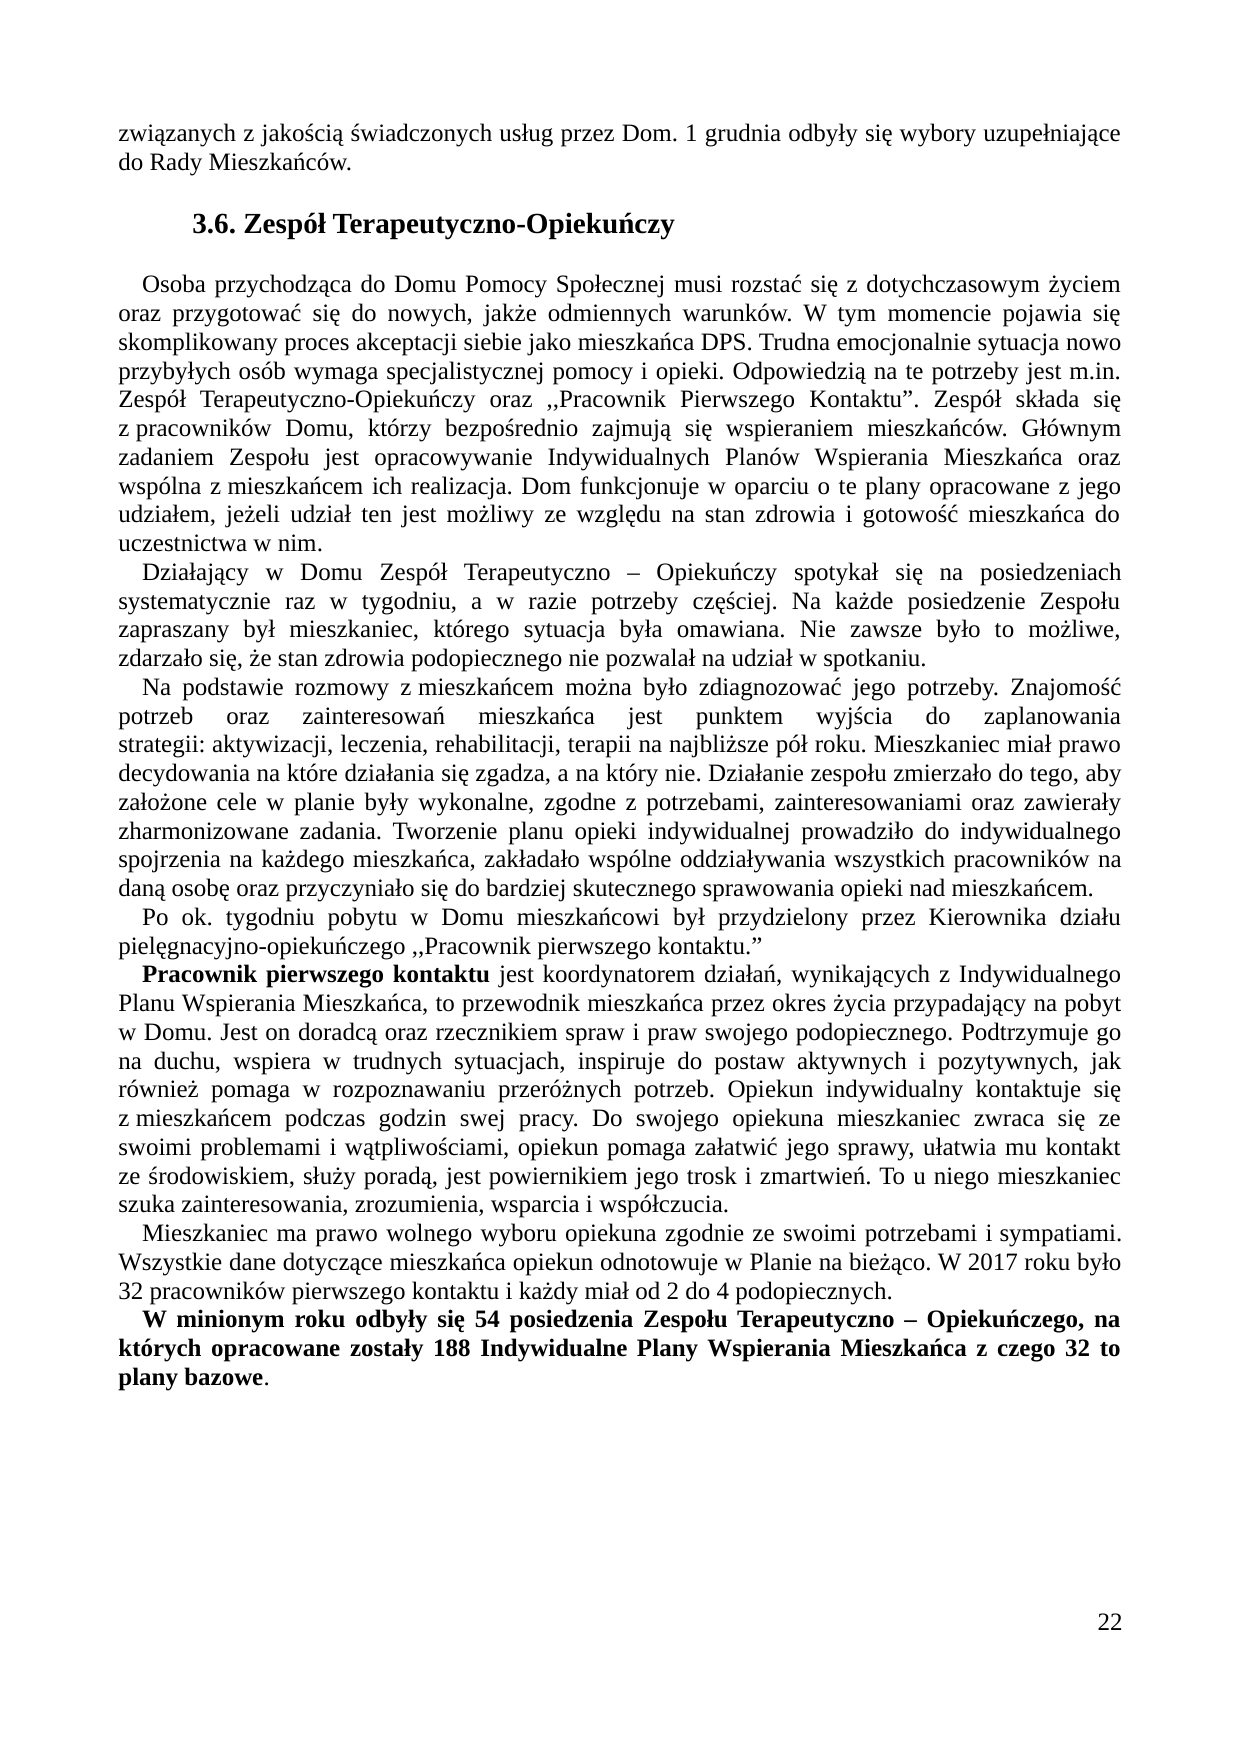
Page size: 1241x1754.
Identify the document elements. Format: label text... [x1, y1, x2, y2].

text Pracownik pierwszego kontaktu jest koordynatorem działań, wynikających z Indywidualnego Planu Wspierania Mieszkańca, to przewodnik mieszkańca przez okres życia przypadający na pobyt w Domu. Jest on doradcą oraz rzecznikiem spraw i praw swojego podopiecznego. Podtrzymuje go na duchu, wspiera w trudnych sytuacjach, inspiruje do postaw aktywnych i pozytywnych, jak również pomaga w rozpoznawaniu przeróżnych potrzeb. Opiekun indywidualny kontaktuje się z mieszkańcem podczas godzin swej pracy. Do swojego opiekuna mieszkaniec zwraca się ze swoimi problemami i wątpliwościami, opiekun pomaga załatwić jego sprawy, ułatwia mu kontakt ze środowiskiem, służy poradą, jest powiernikiem jego trosk i zmartwień. To u niego mieszkaniec szuka zainteresowania, zrozumienia, wsparcia i współczucia. [118, 959, 1122, 1218]
text Na podstawie rozmowy z mieszkańcem można było zdiagnozować jego potrzeby. Znajomość potrzeb oraz zainteresowań mieszkańca jest punktem wyjścia do zaplanowania strategii: aktywizacji, leczenia, rehabilitacji, terapii na najbliższe pół roku. Mieszkaniec miał prawo decydowania na które działania się zgadza, a na który nie. Działanie zespołu zmierzało do tego, aby założone cele w planie były wykonalne, zgodne z potrzebami, zainteresowaniami oraz zawierały zharmonizowane zadania. Tworzenie planu opieki indywidualnej prowadziło do indywidualnego spojrzenia na każdego mieszkańca, zakładało wspólne oddziaływania wszystkich pracowników na daną osobę oraz przyczyniało się do bardziej skutecznego sprawowania opieki nad mieszkańcem. [118, 672, 1122, 902]
text Działający w Domu Zespół Terapeutyczno – Opiekuńczy spotykał się na posiedzeniach systematycznie raz w tygodniu, a w razie potrzeby częściej. Na każde posiedzenie Zespołu zapraszany był mieszkaniec, którego sytuacja była omawiana. Nie zawsze było to możliwe, zdarzało się, że stan zdrowia podopiecznego nie pozwalał na udział w spotkaniu. [118, 557, 1122, 672]
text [118, 118, 1122, 176]
text 3.6. Zespół Terapeutyczno-Opiekuńczy [118, 206, 1122, 239]
text Mieszkaniec ma prawo wolnego wyboru opiekuna zgodnie ze swoimi potrzebami i sympatiami. Wszystkie dane dotyczące mieszkańca opiekun odnotowuje w Planie na bieżąco. W 2017 roku było 32 pracowników pierwszego kontaktu i każdy miał od 2 do 4 podopiecznych. [118, 1218, 1122, 1304]
text Po ok. tygodniu pobytu w Domu mieszkańcowi był przydzielony przez Kierownika działu pielęgnacyjno-opiekuńczego ,,Pracownik pierwszego kontaktu.” [118, 902, 1122, 959]
text Osoba przychodząca do Domu Pomocy Społecznej musi rozstać się z dotychczasowym życiem oraz przygotować się do nowych, jakże odmiennych warunków. W tym momencie pojawia się skomplikowany proces akceptacji siebie jako mieszkańca DPS. Trudna emocjonalnie sytuacja nowo przybyłych osób wymaga specjalistycznej pomocy i opieki. Odpowiedzią na te potrzeby jest m.in. Zespół Terapeutyczno-Opiekuńczy oraz ,,Pracownik Pierwszego Kontaktu”. Zespół składa się z pracowników Domu, którzy bezpośrednio zajmują się wspieraniem mieszkańców. Głównym zadaniem Zespołu jest opracowywanie Indywidualnych Planów Wspierania Mieszkańca oraz wspólna z mieszkańcem ich realizacja. Dom funkcjonuje w oparciu o te plany opracowane z jego udziałem, jeżeli udział ten jest możliwy ze względu na stan zdrowia i gotowość mieszkańca do uczestnictwa w nim. [118, 269, 1122, 557]
text W minionym roku odbyły się 54 posiedzenia Zespołu Terapeutyczno – Opiekuńczego, na których opracowane zostały 188 Indywidualne Plany Wspierania Mieszkańca z czego 32 to plany bazowe. [118, 1304, 1122, 1391]
